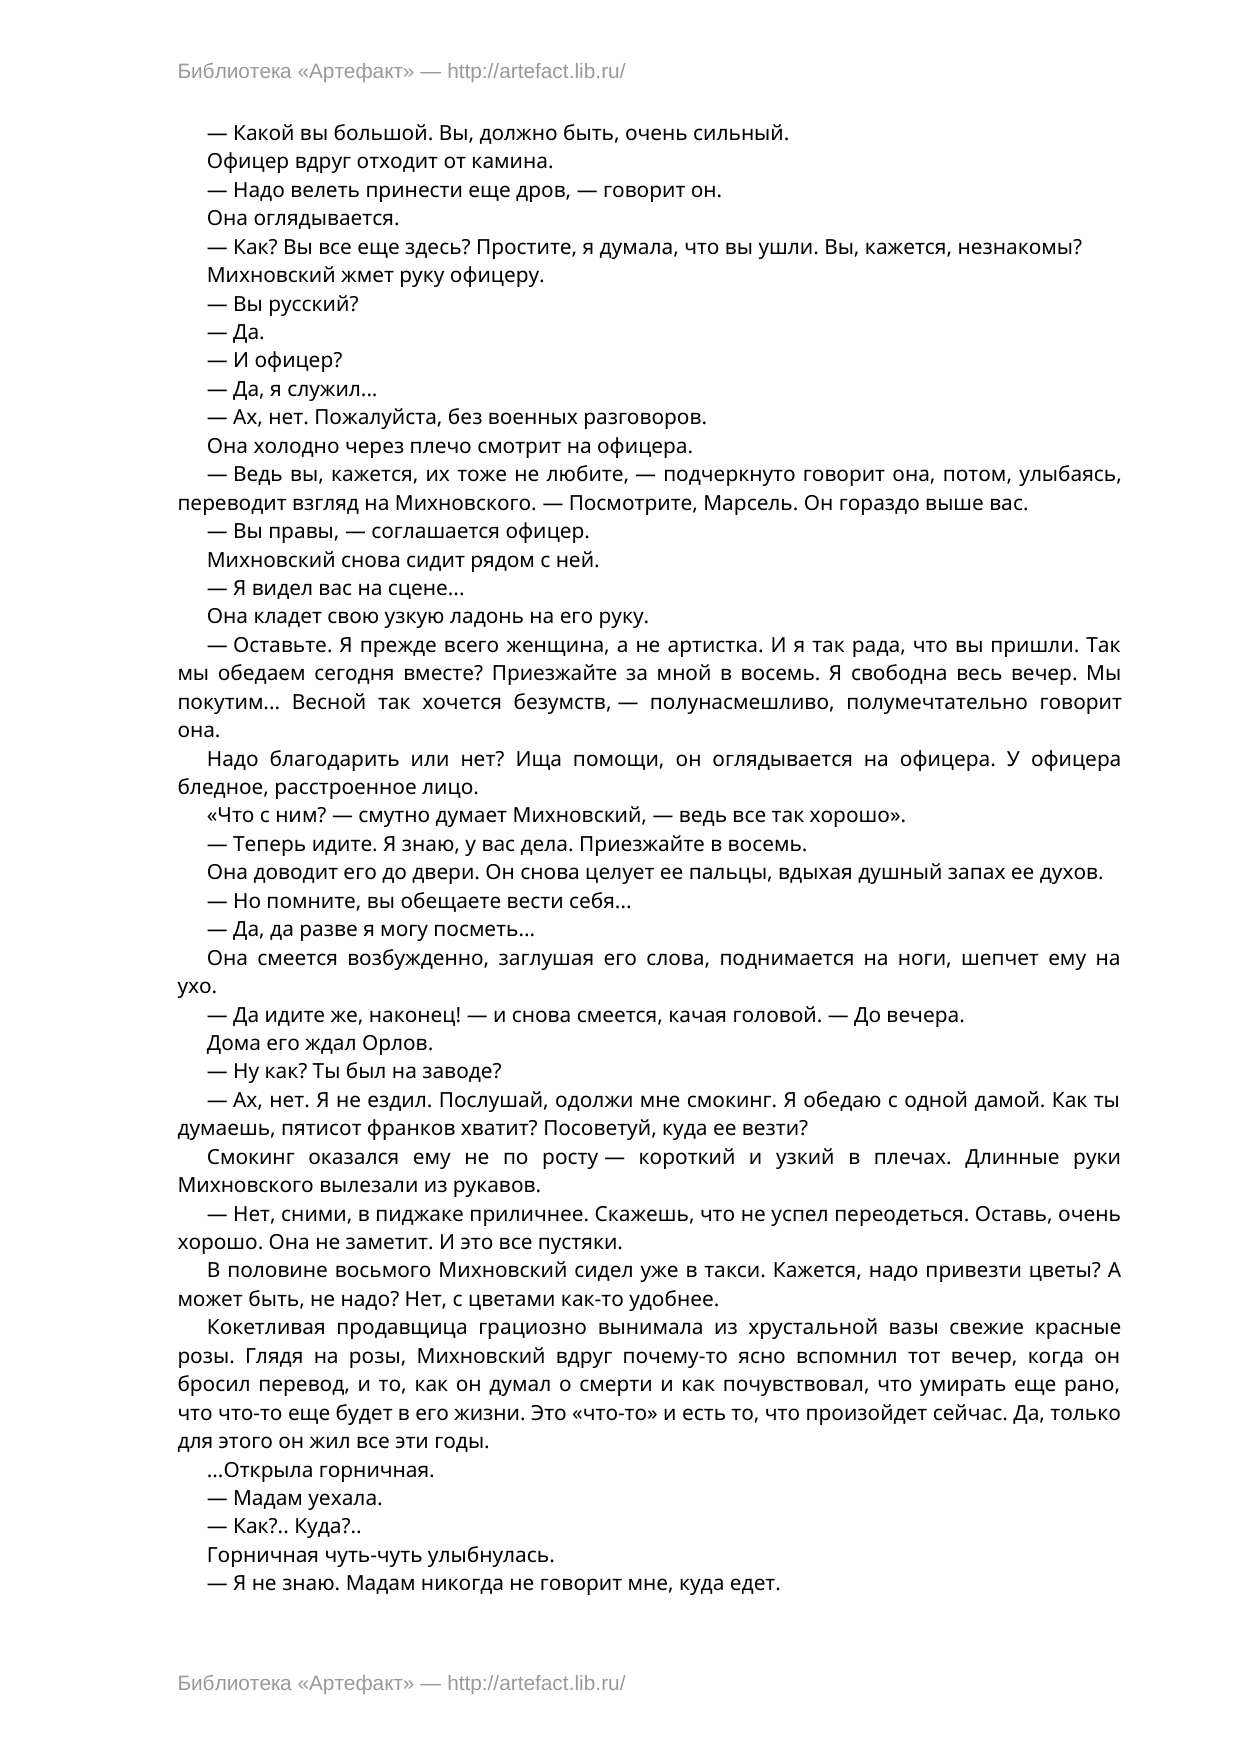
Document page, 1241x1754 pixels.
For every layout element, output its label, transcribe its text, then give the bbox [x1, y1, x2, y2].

text — Какой вы большой. Вы, должно быть, очень сильный. [177, 118, 1122, 147]
text — И офицер? [177, 346, 1122, 374]
text — Как? Вы все еще здесь? Простите, я думала, что вы ушли. Вы, кажется, незнакомы? [177, 232, 1122, 260]
text — Нет, сними, в пиджаке приличнее. Скажешь, что не успел переодеться. Оставь, очень хорошо. Она не заметит. И это все пустяки. [177, 1199, 1122, 1256]
text — Вы правы, — соглашается офицер. [177, 516, 1122, 545]
text Горничная чуть-чуть улыбнулась. [177, 1540, 1122, 1568]
text — Да, я служил... [177, 374, 1122, 402]
text Смокинг оказался ему не по росту — короткий и узкий в плечах. Длинные руки Михновского вылезали из рукавов. [177, 1142, 1122, 1199]
text — Вы русский? [177, 289, 1122, 317]
text — Ах, нет. Пожалуйста, без военных разговоров. [177, 402, 1122, 431]
text Кокетливая продавщица грациозно вынимала из хрустальной вазы свежие красные розы. Глядя на розы, Михновский вдруг почему-то ясно вспомнил тот вечер, когда он бросил перевод, и то, как он думал о смерти и как почувствовал, что умирать еще рано, что что-то еще будет в его жизни. Это «что-то» и есть то, что произойдет сейчас. Да, только для этого он жил все эти годы. [177, 1312, 1122, 1455]
text Она смеется возбужденно, заглушая его слова, поднимается на ноги, шепчет ему на ухо. [177, 943, 1122, 1000]
text Она оглядывается. [177, 203, 1122, 232]
text — Ну как? Ты был на заводе? [177, 1057, 1122, 1085]
text — Мадам уехала. [177, 1483, 1122, 1512]
text Офицер вдруг отходит от камина. [177, 147, 1122, 175]
text — Но помните, вы обещаете вести себя... [177, 886, 1122, 914]
text — Теперь идите. Я знаю, у вас дела. Приезжайте в восемь. [177, 829, 1122, 857]
text Она холодно через плечо смотрит на офицера. [177, 431, 1122, 459]
text — Надо велеть принести еще дров, — говорит он. [177, 175, 1122, 203]
text — Ах, нет. Я не ездил. Послушай, одолжи мне смокинг. Я обедаю с одной дамой. Как ты думаешь, пятисот франков хватит? Посоветуй, куда ее везти? [177, 1085, 1122, 1142]
text — Да. [177, 317, 1122, 346]
text «Что с ним? — смутно думает Михновский, — ведь все так хорошо». [177, 801, 1122, 829]
text — Я не знаю. Мадам никогда не говорит мне, куда едет. [177, 1568, 1122, 1597]
text Надо благодарить или нет? Ища помощи, он оглядывается на офицера. У офицера бледное, расстроенное лицо. [177, 744, 1122, 801]
text Михновский снова сидит рядом с ней. [177, 545, 1122, 573]
text Она кладет свою узкую ладонь на его руку. [177, 602, 1122, 630]
text — Как?.. Куда?.. [177, 1512, 1122, 1540]
text — Да идите же, наконец! — и снова смеется, качая головой. — До вечера. [177, 1000, 1122, 1028]
text В половине восьмого Михновский сидел уже в такси. Кажется, надо привезти цветы? А может быть, не надо? Нет, с цветами как-то удобнее. [177, 1256, 1122, 1312]
text Дома его ждал Орлов. [177, 1028, 1122, 1057]
text Михновский жмет руку офицеру. [177, 260, 1122, 289]
text ...Открыла горничная. [177, 1455, 1122, 1483]
text — Да, да разве я могу посметь... [177, 914, 1122, 943]
text — Я видел вас на сцене... [177, 573, 1122, 602]
text Она доводит его до двери. Он снова целует ее пальцы, вдыхая душный запах ее духов. [177, 857, 1122, 886]
text — Оставьте. Я прежде всего женщина, а не артистка. И я так рада, что вы пришли. Так мы обедаем сегодня вместе? Приезжайте за мной в восемь. Я свободна весь вечер. Мы покутим... Весной так хочется безумств, — полунасмешливо, полумечтательно говорит она. [177, 630, 1122, 744]
text — Ведь вы, кажется, их тоже не любите, — подчеркнуто говорит она, потом, улыбаясь, переводит взгляд на Михновского. — Посмотрите, Марсель. Он гораздо выше вас. [177, 459, 1122, 516]
